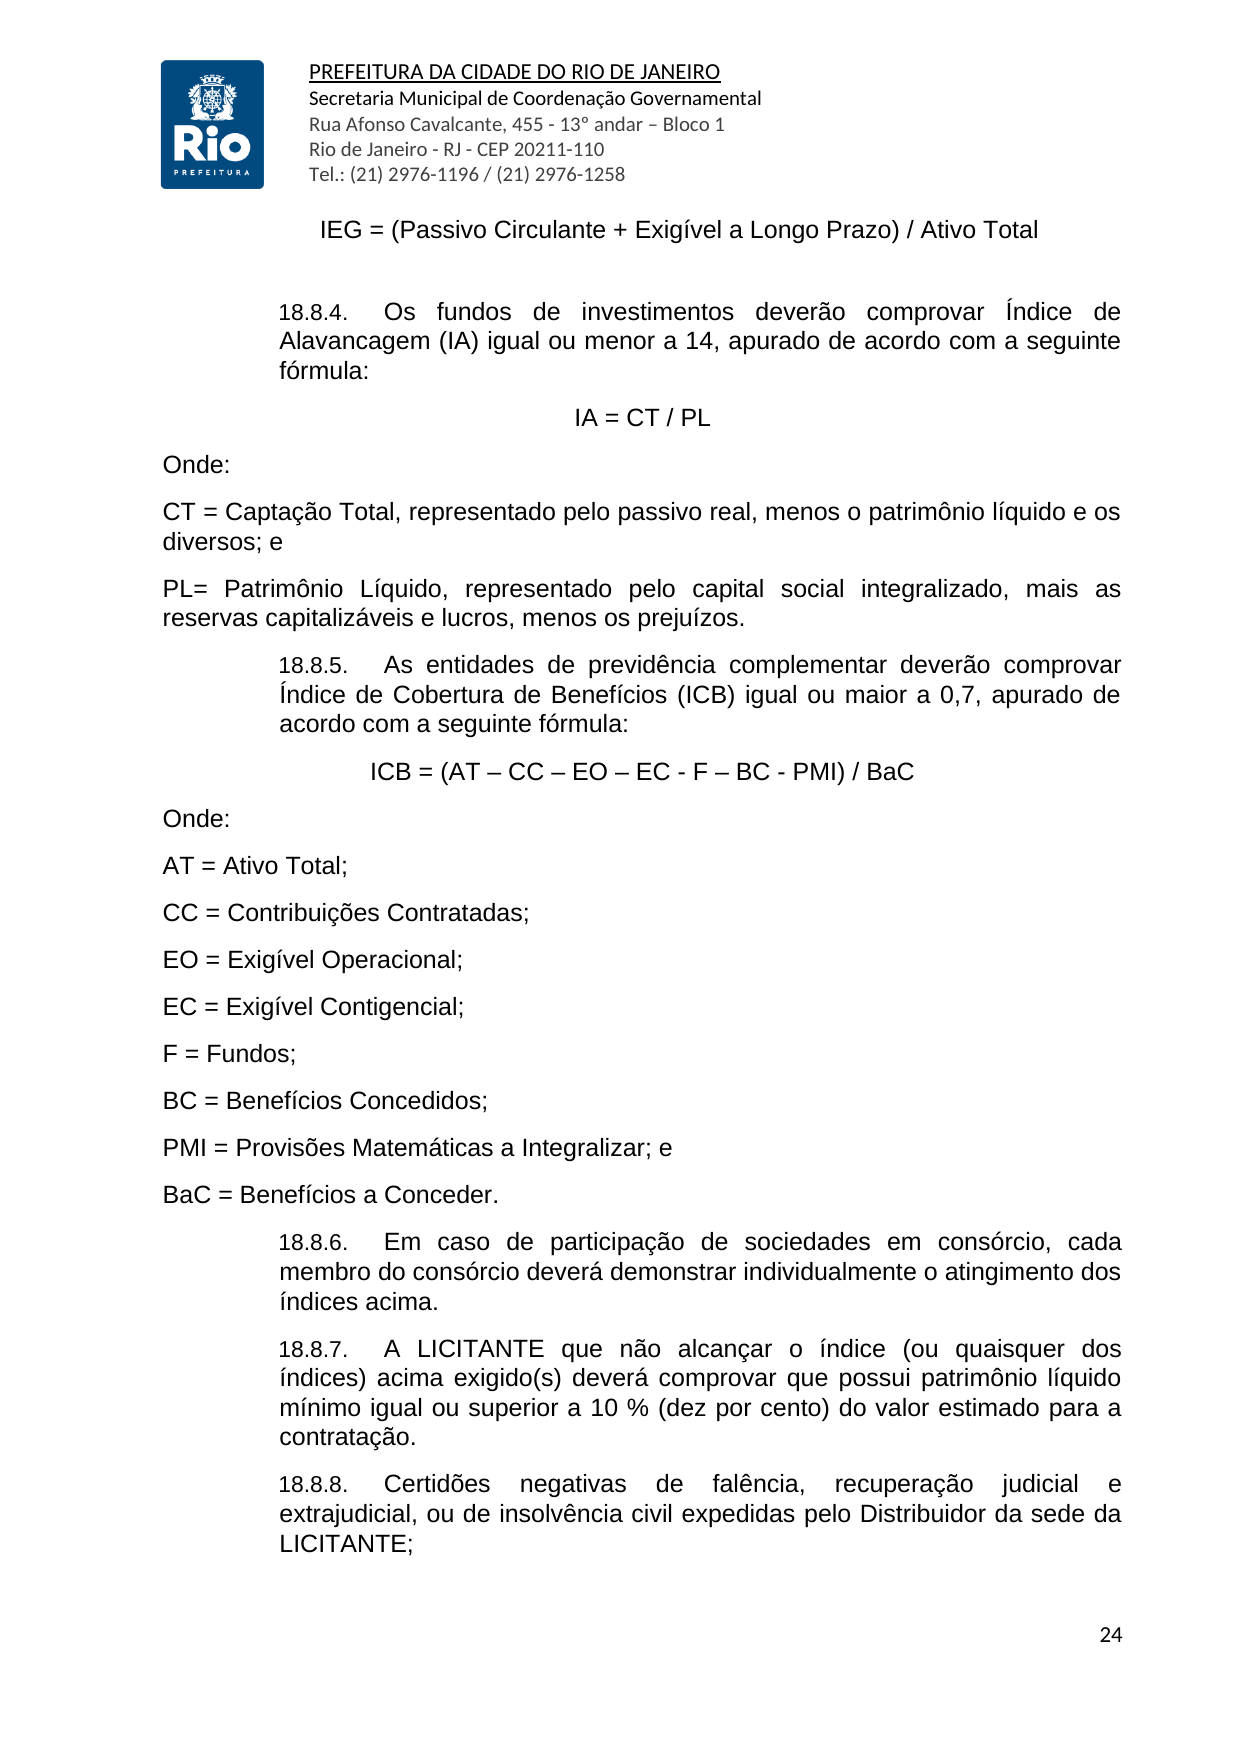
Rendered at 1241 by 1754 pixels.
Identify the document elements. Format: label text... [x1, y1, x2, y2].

text IEG = (Passivo Circulante + Exigível a Longo Prazo) / Ativo Total [236, 215, 1123, 244]
text PL= Patrimônio Líquido, representado pelo capital social integralizado, mais as reservas capitalizáveis e lucros, menos os prejuízos. [162, 573, 1123, 632]
text BC = Benefícios Concedidos; [162, 1086, 1123, 1115]
list A LICITANTE que não alcançar o índice (ou quaisquer dos índices) acima exigido(s) deverá comprovar que possui patrimônio líquido mínimo igual ou superior a 10 % (dez por cento) do valor estimado para a contratação. [278, 1333, 1123, 1451]
list Os fundos de investimentos deverão comprovar Índice de Alavancagem (IA) igual ou menor a 14, apurado de acordo com a seguinte fórmula: [278, 296, 1123, 384]
text EC = Exigível Contigencial; [162, 992, 1123, 1021]
list As entidades de previdência complementar deverão comprovar Índice de Cobertura de Benefícios (ICB) igual ou maior a 0,7, apurado de acordo com a seguinte fórmula: [278, 650, 1123, 738]
text CT = Captação Total, representado pelo passivo real, menos o patrimônio líquido e os diversos; e [162, 497, 1123, 555]
list Em caso de participação de sociedades em consórcio, cada membro do consórcio deverá demonstrar individualmente o atingimento dos índices acima. [278, 1227, 1123, 1315]
picture [160, 60, 264, 189]
text Onde: [162, 803, 1123, 832]
list Certidões negativas de falência, recuperação judicial e extrajudicial, ou de insolvência civil expedidas pelo Distribuidor da sede da LICITANTE; [278, 1469, 1123, 1557]
text Onde: [162, 450, 1123, 478]
text PMI = Provisões Matemáticas a Integralizar; e [162, 1133, 1123, 1162]
text BaC = Benefícios a Conceder. [162, 1180, 1123, 1209]
text EO = Exigível Operacional; [162, 945, 1123, 973]
text IA = CT / PL [162, 403, 1123, 431]
text AT = Ativo Total; [162, 851, 1123, 879]
text F = Fundos; [162, 1039, 1123, 1068]
text ICB = (AT – CC – EO – EC - F – BC - PMI) / BaC [162, 756, 1123, 785]
text CC = Contribuições Contratadas; [162, 898, 1123, 926]
